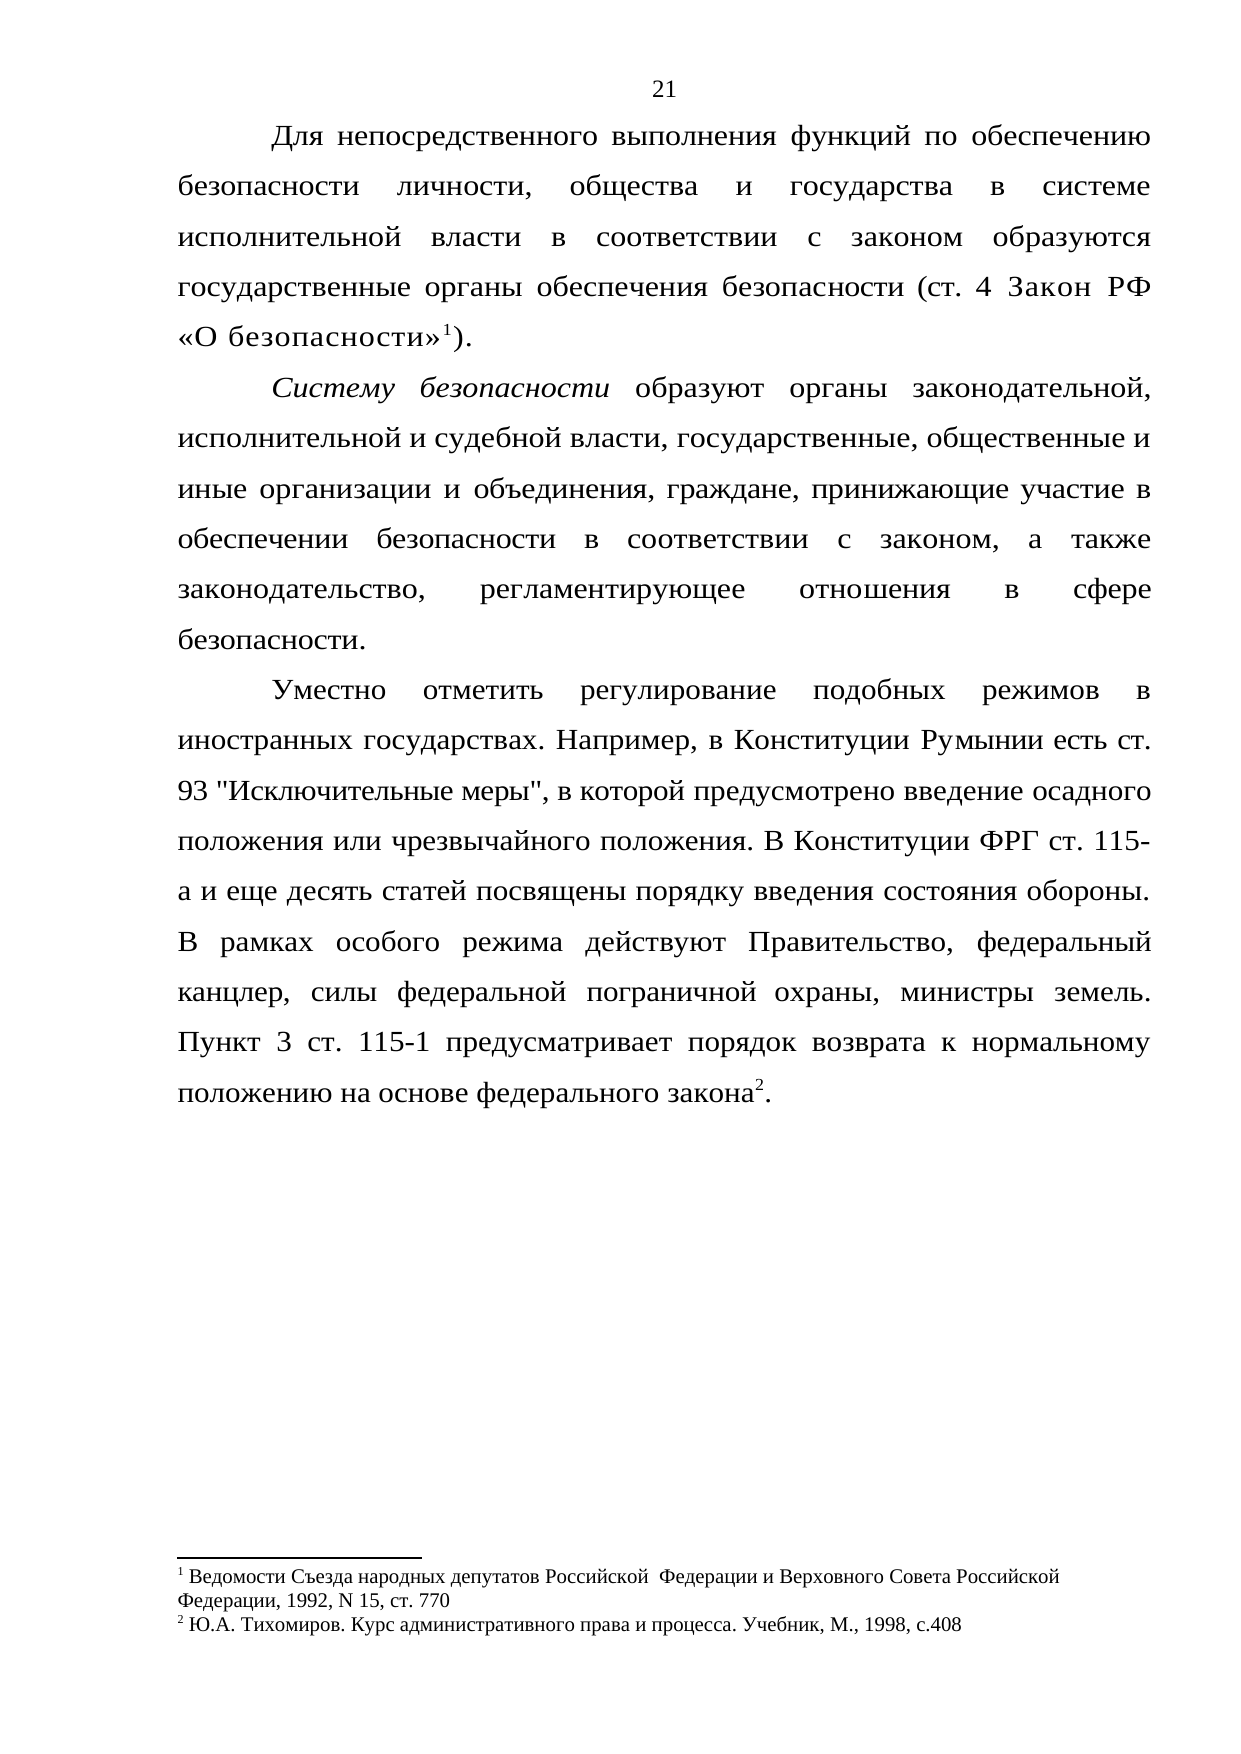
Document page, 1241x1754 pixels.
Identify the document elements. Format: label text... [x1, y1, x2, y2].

text Систему безопасности образуют органы законодательной, исполнительной и судебной власти, государственные, общественные и иные организации и объединения, граждане, принижающие участие в обеспечении безопасности в соответствии с законом, а также законодательство, регламентирующее отношения в сфере безопасности. [177, 370, 1152, 655]
text Уместно отметить регулирование подобных режимов в иностранных государствах. Например, в Конституции Румынии есть ст. 93 "Исключительные меры", в которой предусмотрено введение осадного положения или чрезвычайного положения. В Конституции ФРГ ст. 115-а и еще десять статей посвящены порядку введения состояния обороны. В рамках особого режима действуют Правительство, федеральный канцлер, силы федеральной пограничной охраны, министры земель. Пункт 3 ст. 115-1 предусматривает порядок возврата к нормальному положению на основе федерального закона. [177, 672, 1152, 1108]
text Для непосредственного выполнения функций по обеспечению безопасности личности, общества и государства в системе исполнительной власти в соответствии с законом образуются государственные органы обеспечения безопасности (ст. 4 Закон РФ «О безопасности»). [177, 118, 1152, 353]
